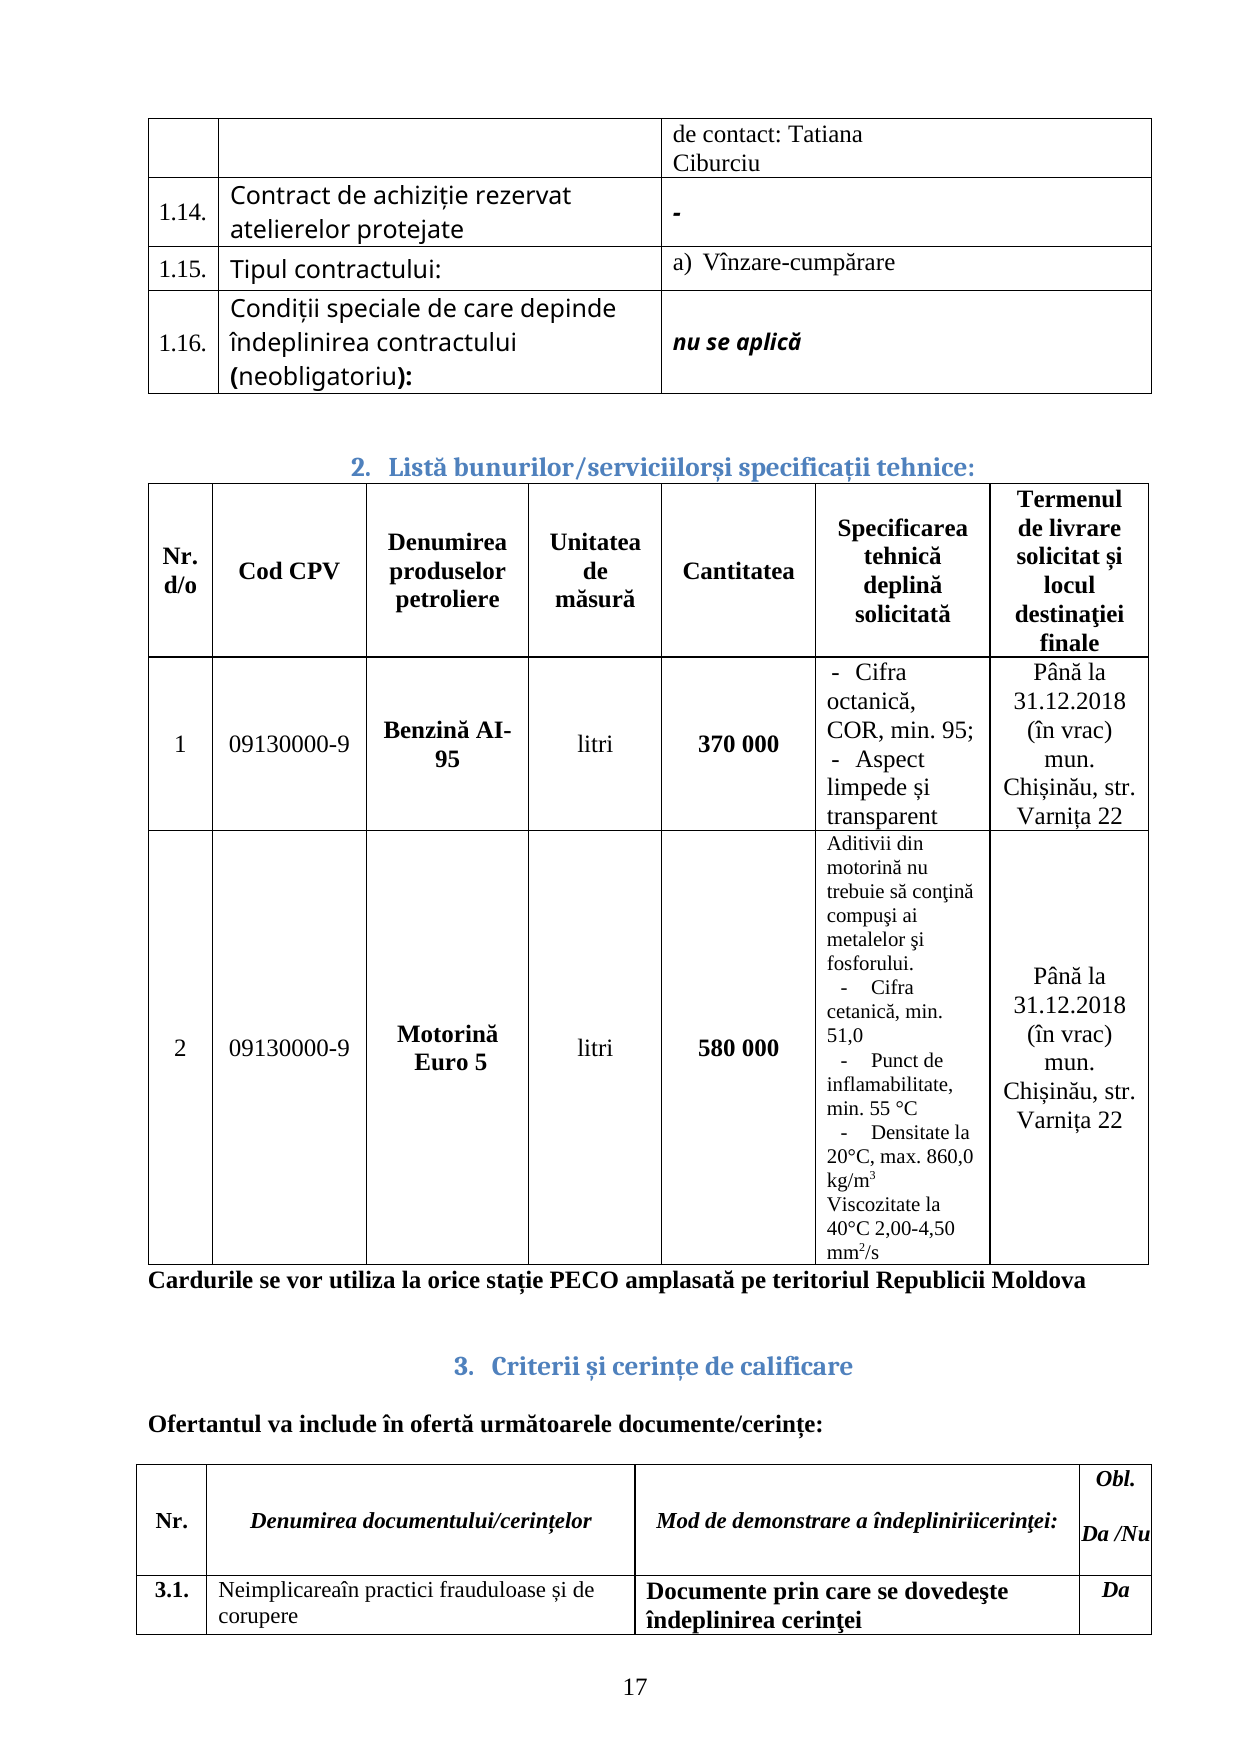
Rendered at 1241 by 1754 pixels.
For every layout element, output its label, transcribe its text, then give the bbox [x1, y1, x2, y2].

table_cell Dispoziții generale [136, 118, 1152, 452]
table_cell Da [1080, 1576, 1151, 1634]
table_header Obl. Da /Nu [1080, 1465, 1151, 1575]
table_cell 3.1. [137, 1576, 206, 1634]
table_header Denumirea documentului/cerințelor [207, 1465, 634, 1575]
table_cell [207, 1576, 634, 1634]
table_header Nr. [137, 1465, 206, 1575]
table_cell Listă bunurilor/serviciilorși specificații tehnice: Cardurile se vor utiliza la orice stație PECO amplasată pe teritoriul Republicii Moldova [136, 452, 1152, 1323]
text Ofertantul va include în ofertă următoarele documente/cerințe: [148, 1409, 1122, 1438]
subtitle Criterii și cerințe de calificare [185, 1351, 1122, 1382]
table_header Mod de demonstrare a îndepliniriicerinţei: [636, 1465, 1079, 1575]
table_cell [636, 1576, 1079, 1634]
